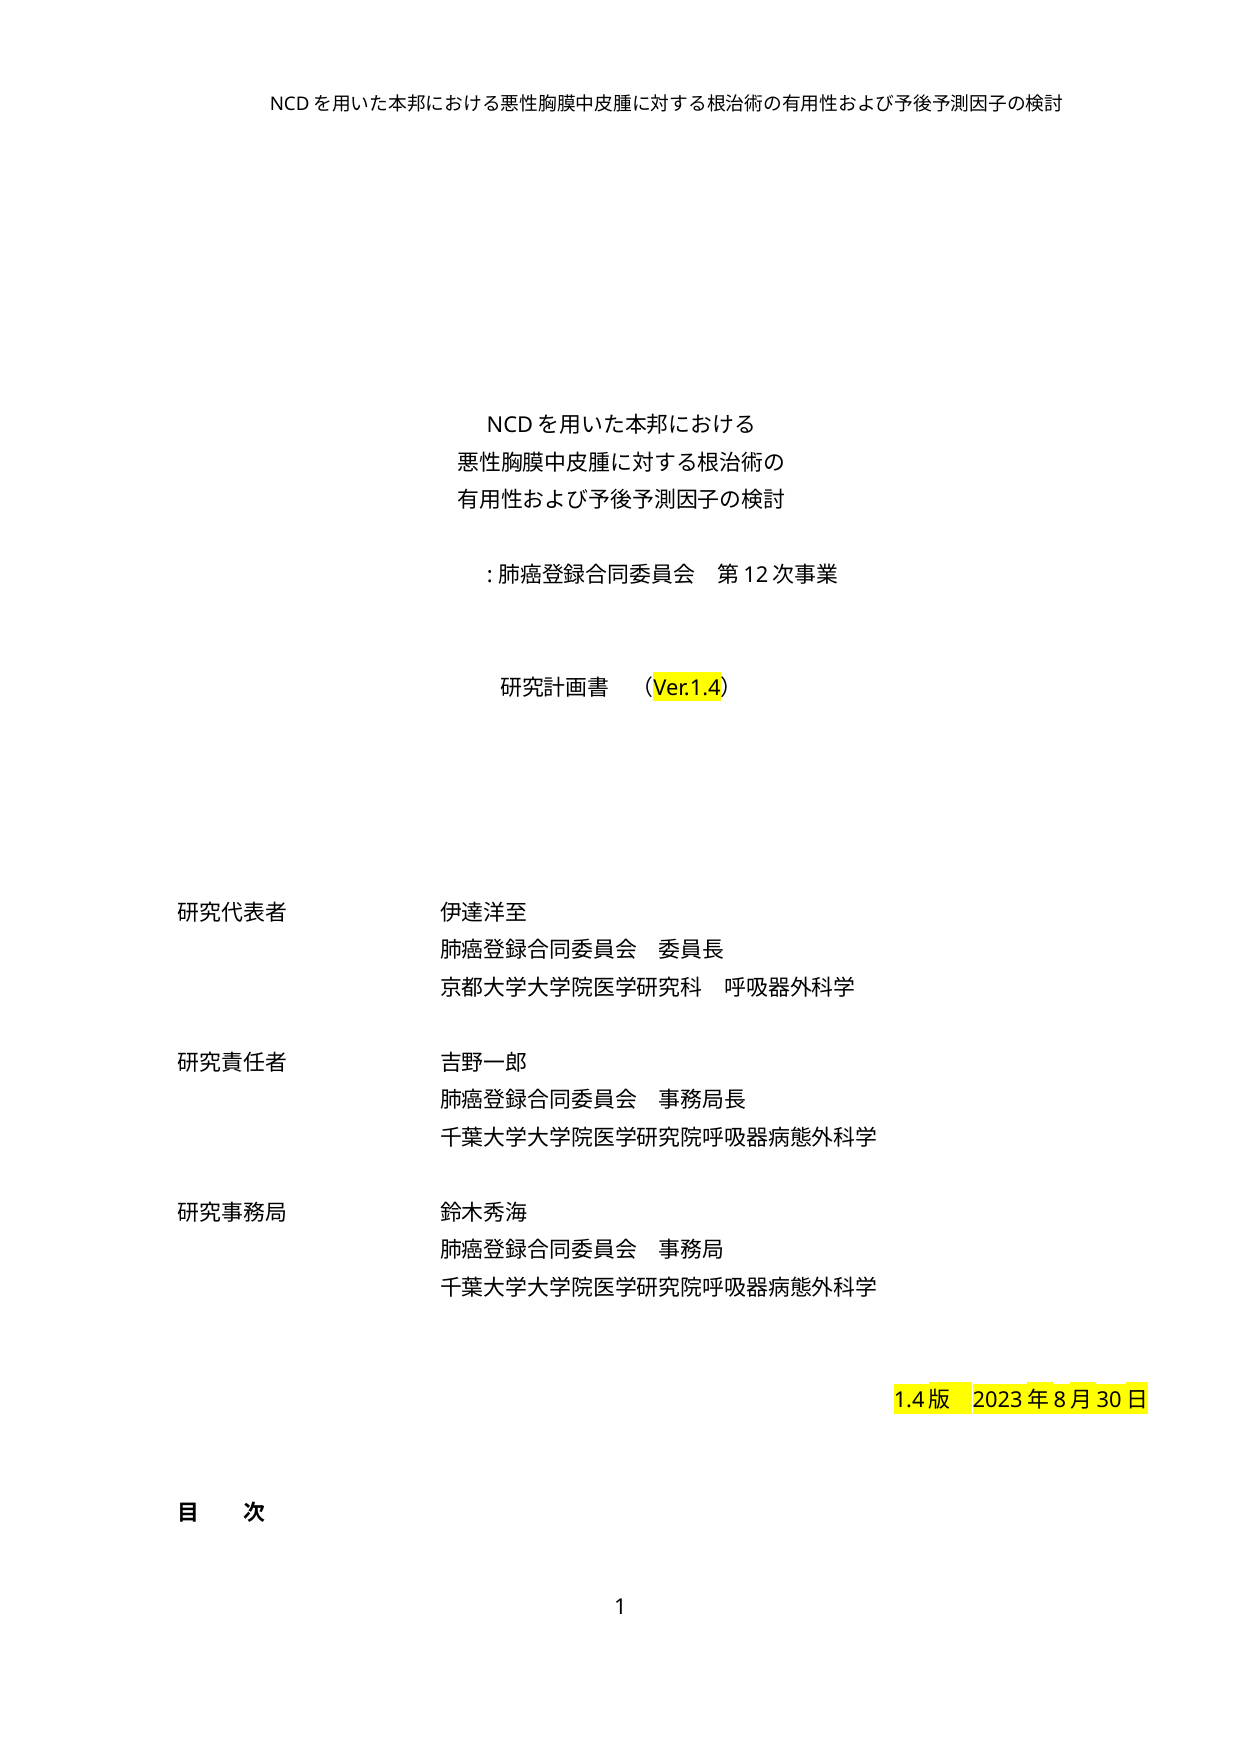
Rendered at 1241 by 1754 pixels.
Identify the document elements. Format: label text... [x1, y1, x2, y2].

text 1.4版 2023年8月30日 [177, 1379, 1147, 1417]
text 研究代表者 伊達洋至 [177, 892, 1065, 929]
text 目 次 [177, 1492, 1034, 1529]
text 研究責任者 吉野一郎 [177, 1042, 1065, 1079]
text 千葉大学大学院医学研究院呼吸器病態外科学 [177, 1117, 1065, 1154]
text 悪性胸膜中皮腫に対する根治術の [177, 442, 1065, 479]
text NCDを用いた本邦における [177, 404, 1065, 442]
text 肺癌登録合同委員会 事務局長 [177, 1079, 1065, 1117]
text 千葉大学大学院医学研究院呼吸器病態外科学 [177, 1267, 1065, 1304]
text 研究計画書 （Ver.1.4） [177, 667, 1065, 704]
text 研究事務局 鈴木秀海 [177, 1192, 1065, 1229]
text 肺癌登録合同委員会 委員長 [177, 929, 1065, 967]
text 有用性および予後予測因子の検討 [177, 479, 1065, 517]
text 肺癌登録合同委員会 事務局 [177, 1229, 1065, 1267]
text : 肺癌登録合同委員会 第12次事業 [177, 554, 1147, 592]
text 京都大学大学院医学研究科 呼吸器外科学 [177, 967, 1065, 1004]
